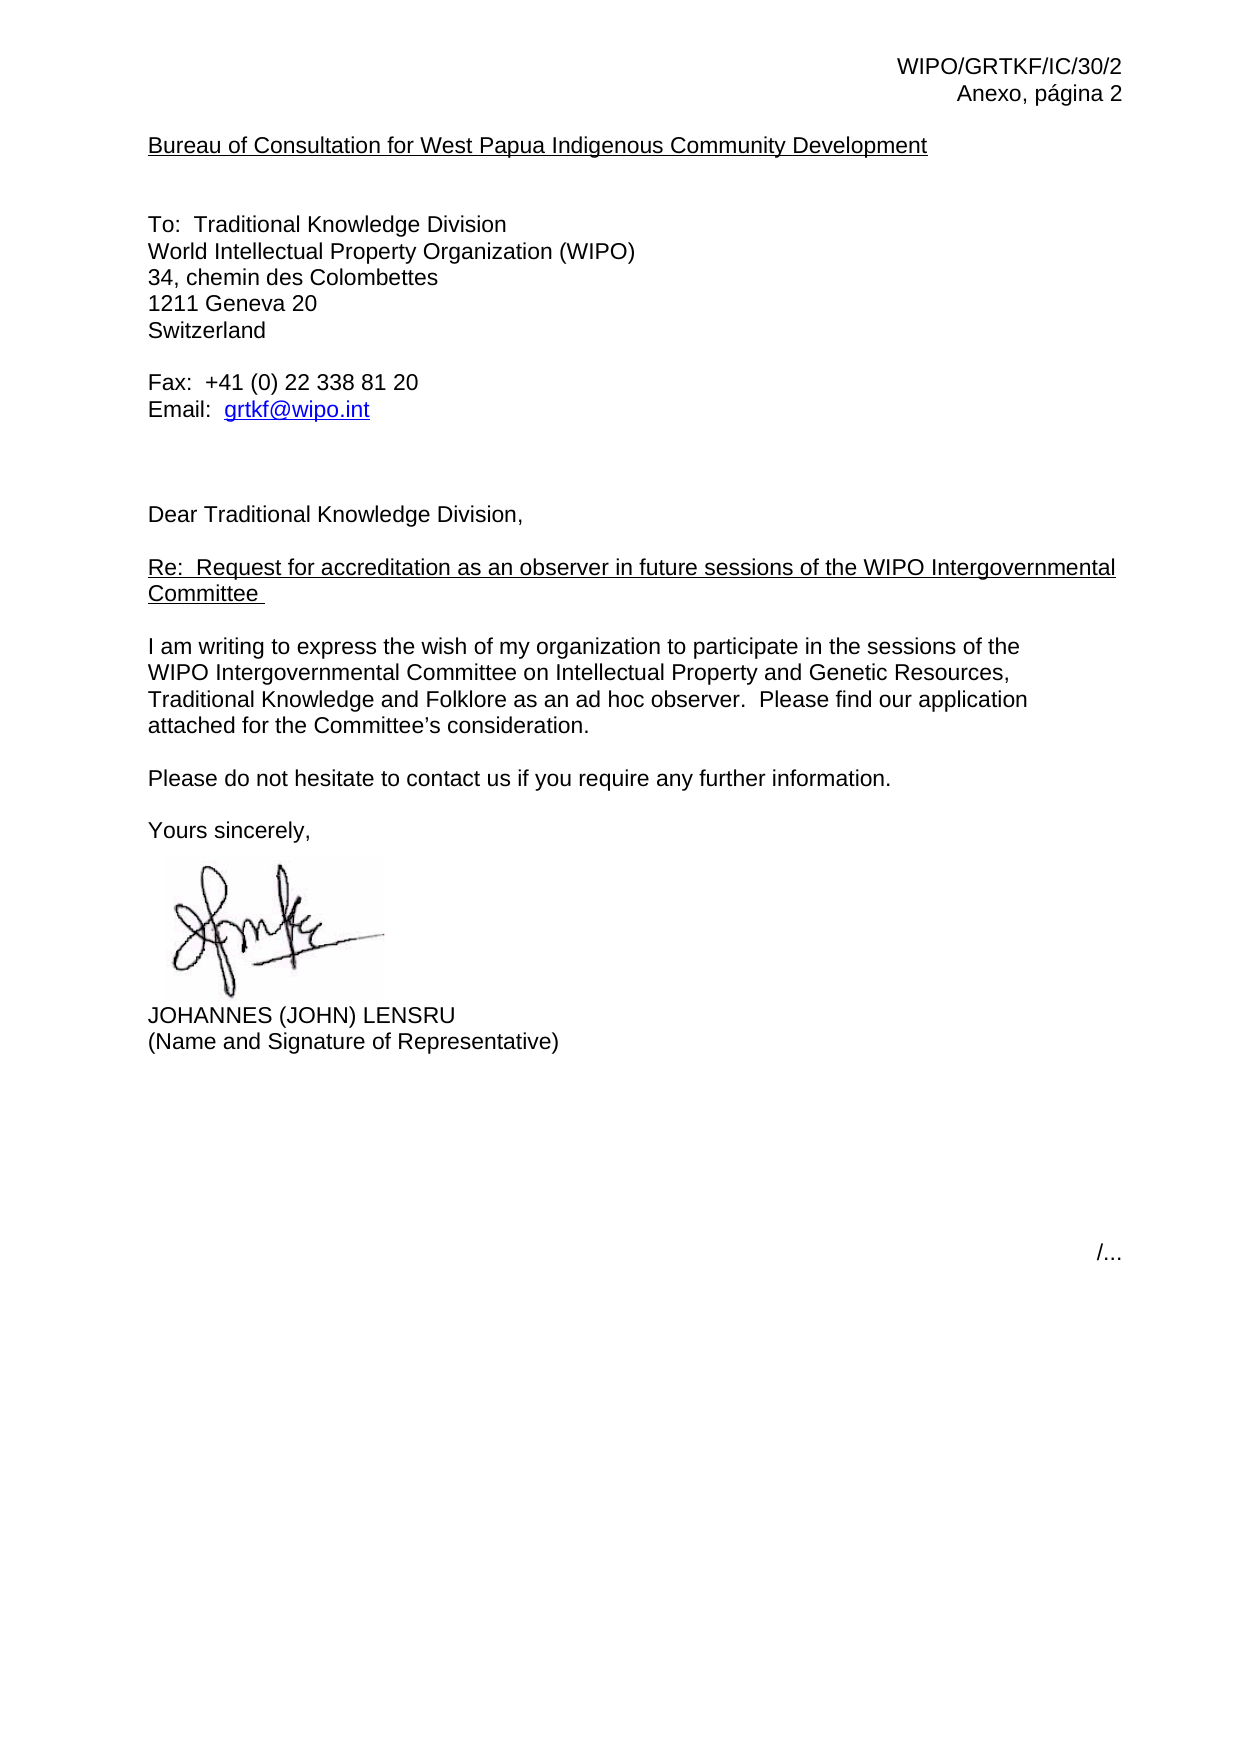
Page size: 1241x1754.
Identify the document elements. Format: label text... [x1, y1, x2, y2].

text Fax: +41 (0) 22 338 81 20 [148, 369, 1122, 396]
text Email: grtkf@wipo.int [148, 396, 1122, 422]
text JOHANNES (JOHN) LENSRU [148, 1002, 1122, 1028]
text To: Traditional Knowledge Division [148, 211, 1122, 238]
text Switzerland [148, 317, 1122, 343]
text 1211 Geneva 20 [148, 290, 1122, 317]
text (Name and Signature of Representative) [148, 1028, 1122, 1054]
text Bureau of Consultation for West Papua Indigenous Community Development [148, 132, 1122, 158]
text Yours sincerely, [148, 817, 1122, 844]
text I am writing to express the wish of my organization to participate in the sessions of the WIPO Intergovernmental Committee on Intellectual Property and Genetic Resources, Traditional Knowledge and Folklore as an ad hoc observer. Please find our application attached for the Committee’s consideration. [148, 633, 1122, 738]
picture [165, 855, 391, 1001]
text Dear Traditional Knowledge Division, [148, 501, 1122, 527]
text World Intellectual Property Organization (WIPO) [148, 238, 1122, 264]
text Re: Request for accreditation as an observer in future sessions of the WIPO Intergovernmental Committee [148, 554, 1122, 607]
text 34, chemin des Colombettes [148, 264, 1122, 290]
text Please do not hesitate to contact us if you require any further information. [148, 765, 1122, 791]
text /... [148, 1239, 1122, 1265]
